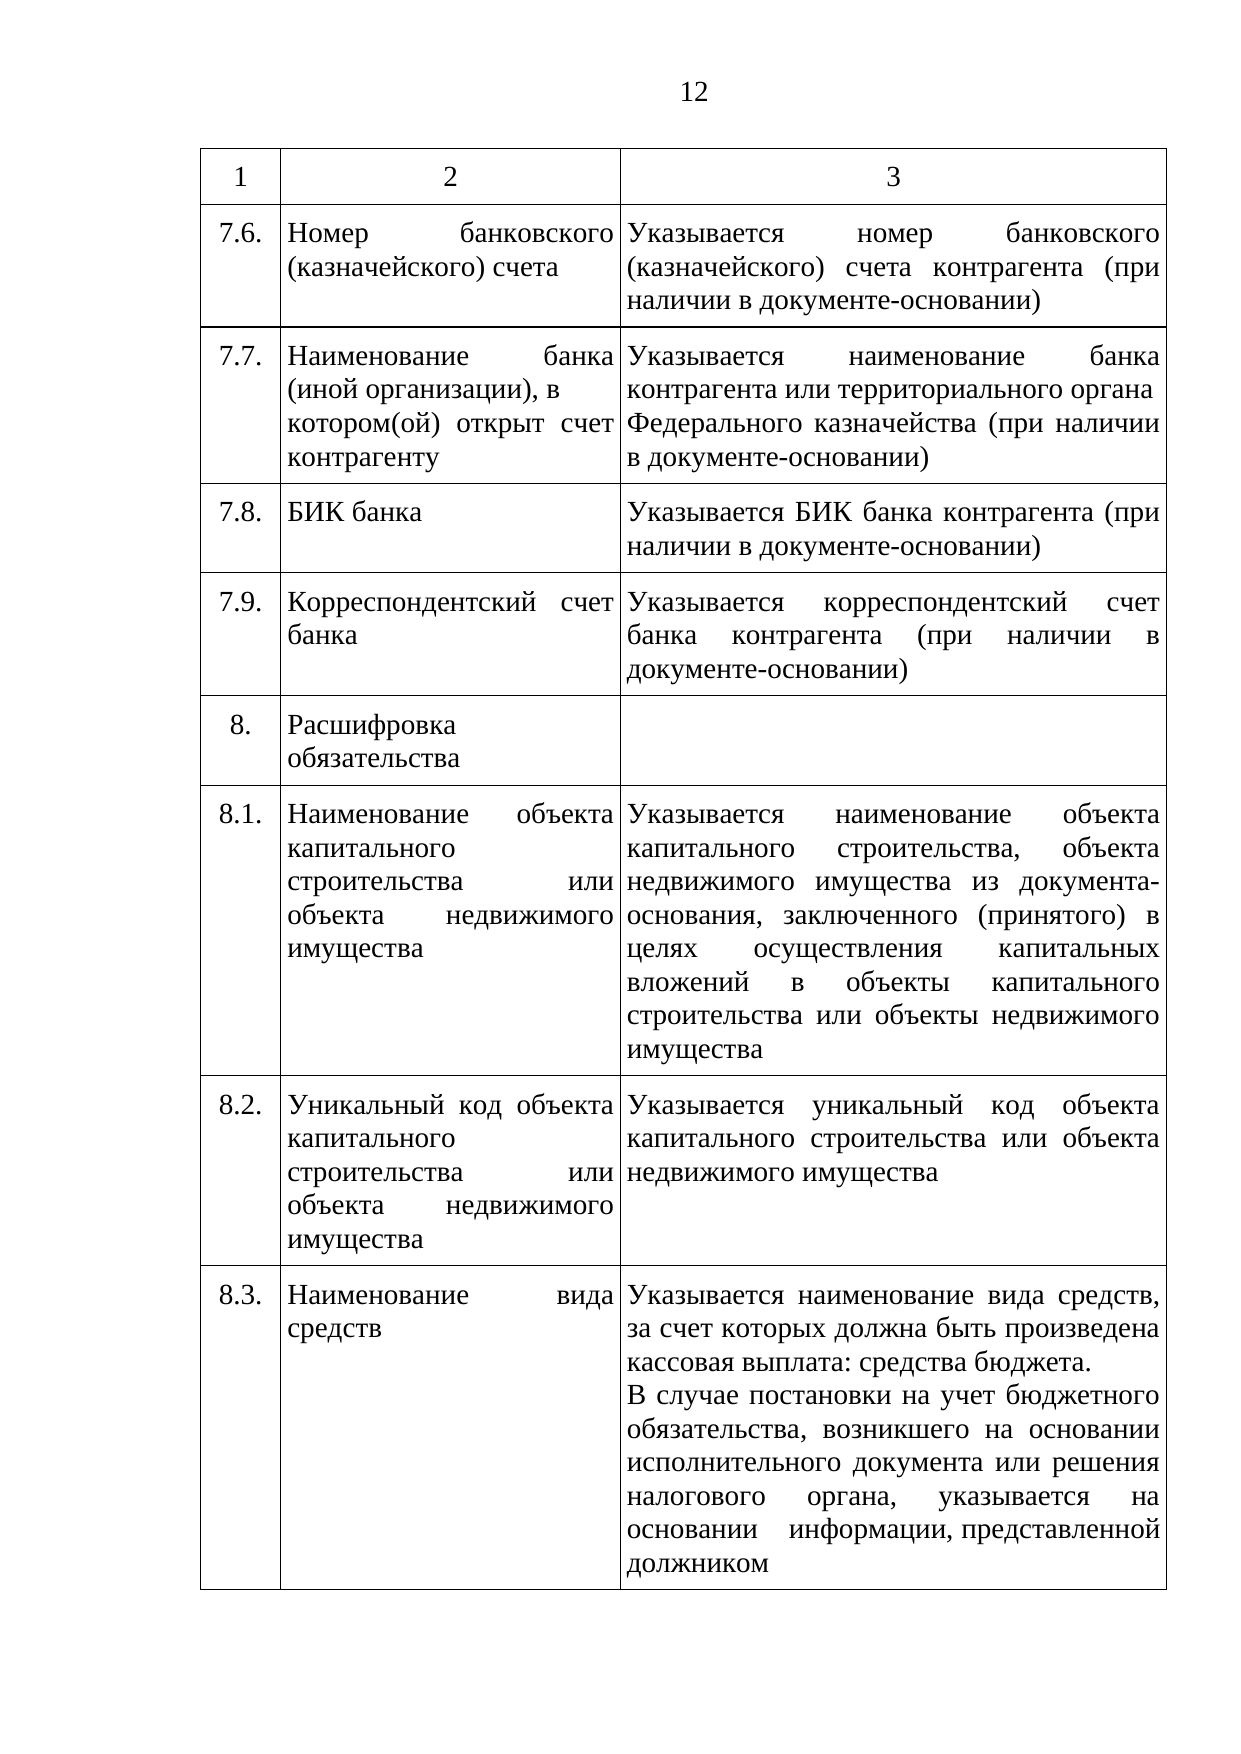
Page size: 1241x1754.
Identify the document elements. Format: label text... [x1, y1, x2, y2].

table_cell 8.2. [201, 1076, 280, 1265]
table_cell Расшифровка обязательства [281, 696, 620, 784]
table_cell Номер банковского (казначейского) счета [281, 205, 620, 326]
table_cell 7.8. [201, 484, 280, 572]
table_cell Наименование вида средств [281, 1266, 620, 1589]
table_header 1 [201, 149, 280, 203]
table_cell Указывается наименование объекта капитального строительства, объекта недвижимого имущества из документа-основания, заключенного (принятого) в целях осуществления капитальных вложений в объекты капитального строительства или объекты недвижимого имущества [621, 786, 1166, 1075]
table_cell Наименование объекта капитального строительства или объекта недвижимого имущества [281, 786, 620, 1075]
table_cell БИК банка [281, 484, 620, 572]
table_cell 8. [201, 696, 280, 784]
table_cell 7.9. [201, 573, 280, 695]
table_cell Указывается наименование банка контрагента или территориального органа Федерального казначейства (при наличии в документе-основании) [621, 328, 1166, 483]
table_cell Указывается БИК банка контрагента (при наличии в документе-основании) [621, 484, 1166, 572]
table_cell Корреспондентский счет банка [281, 573, 620, 695]
table_cell Указывается уникальный код объекта капитального строительства или объекта недвижимого имущества [621, 1076, 1166, 1265]
table_cell [621, 696, 1166, 784]
table_cell Указывается корреспондентский счет банка контрагента (при наличии в документе-основании) [621, 573, 1166, 695]
table_cell 8.3. [201, 1266, 280, 1589]
table_cell Уникальный код объекта капитального строительства или объекта недвижимого имущества [281, 1076, 620, 1265]
table_header 3 [621, 149, 1166, 203]
table_cell 8.1. [201, 786, 280, 1075]
table_cell Указывается номер банковского (казначейского) счета контрагента (при наличии в документе-основании) [621, 205, 1166, 326]
table_header 2 [281, 149, 620, 203]
table_cell Наименование банка (иной организации), в котором(ой) открыт счет контрагенту [281, 328, 620, 483]
table_cell 7.7. [201, 328, 280, 483]
table_cell 7.6. [201, 205, 280, 326]
table_cell Указывается наименование вида средств, за счет которых должна быть произведена кассовая выплата: средства бюджета. В случае постановки на учет бюджетного обязательства, возникшего на основании исполнительного документа или решения налогового органа, указывается на основании информации, представленной должником [621, 1266, 1166, 1589]
